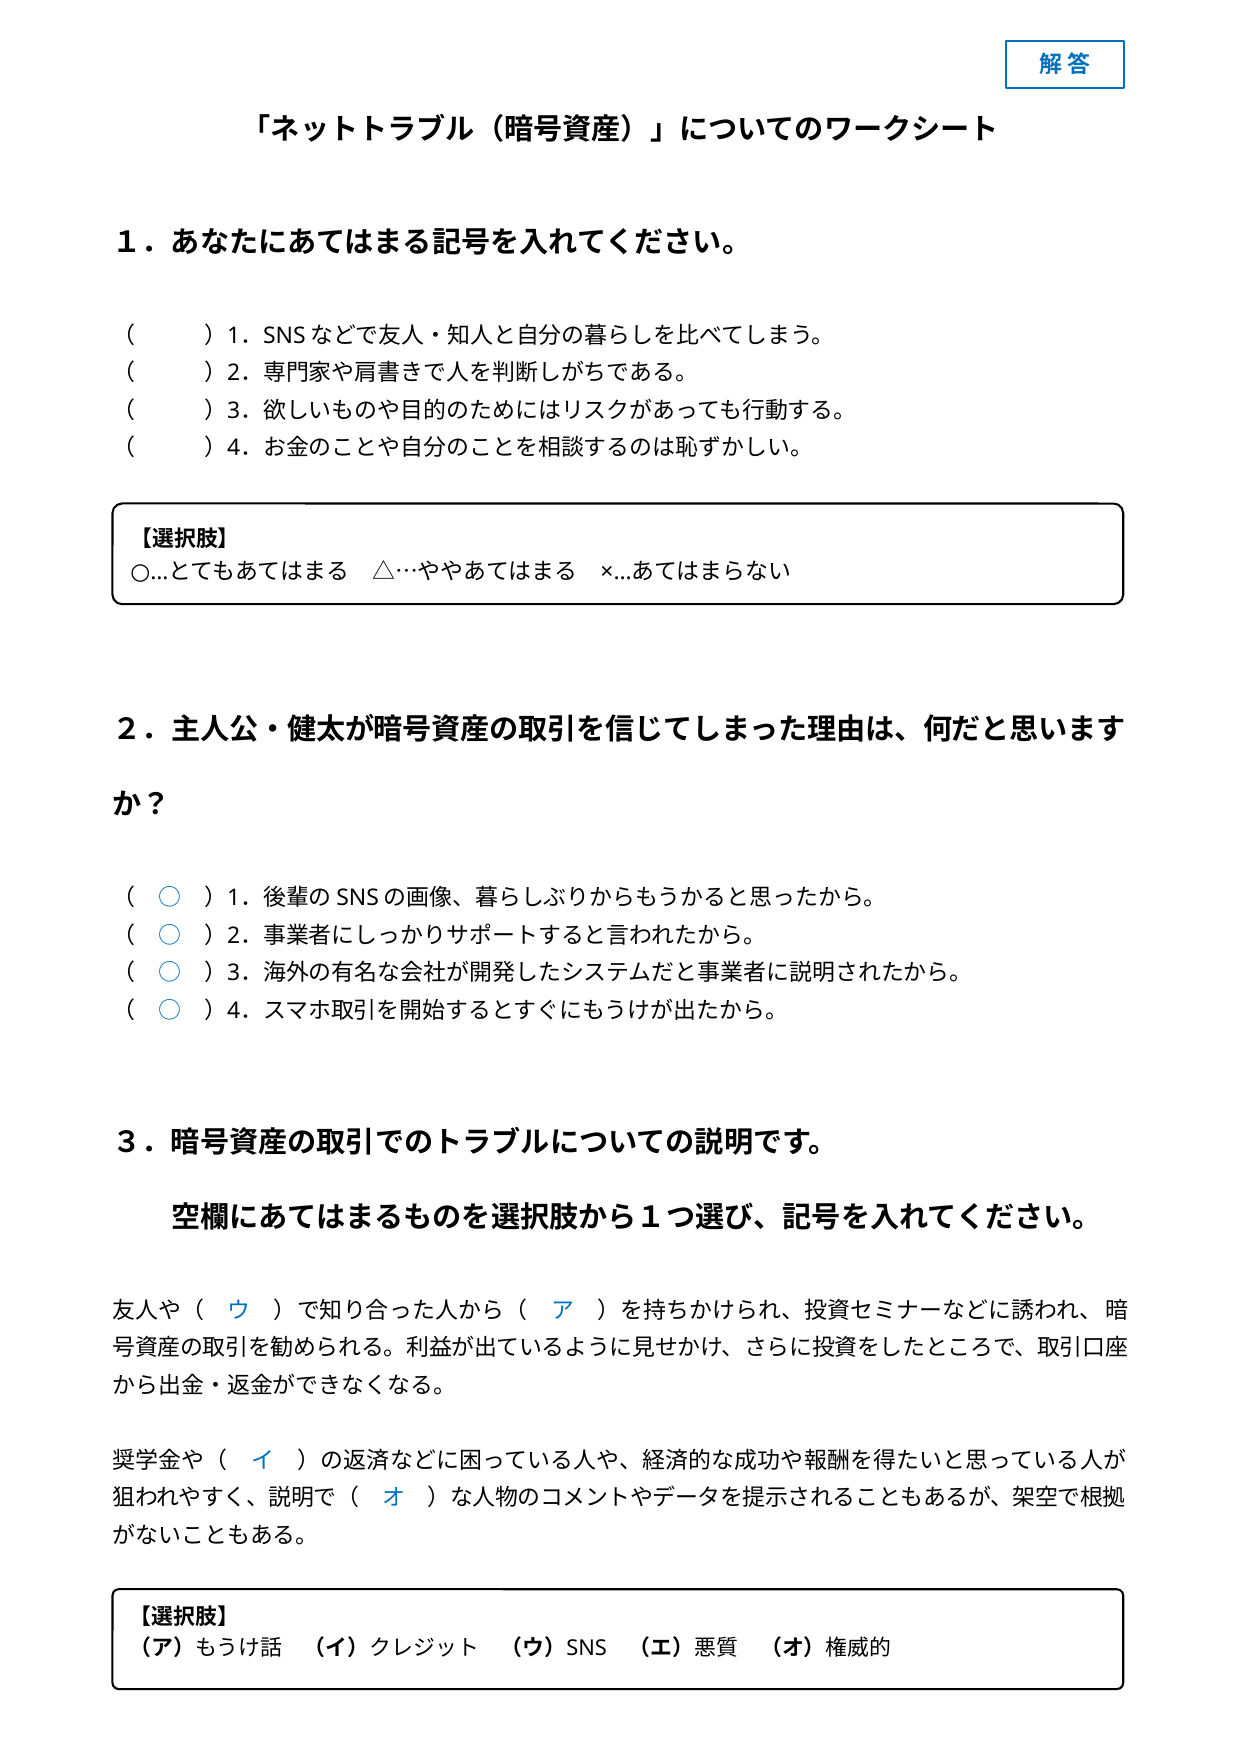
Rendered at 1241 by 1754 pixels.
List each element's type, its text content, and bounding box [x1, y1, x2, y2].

text （ ）2．専門家や肩書きで人を判断しがちである。 [112, 352, 1128, 389]
text 友人や（ ウ ）で知り合った人から（ ア ）を持ちかけられ、投資セミナーなどに誘われ、暗号資産の取引を勧められる。利益が出ているように見せかけ、さらに投資をしたところで、取引口座から出金・返金ができなくなる。 [112, 1289, 1128, 1402]
text ３．暗号資産の取引でのトラブルについての説明です。 [112, 1102, 1128, 1177]
text （ ○ ）3．海外の有名な会社が開発したシステムだと事業者に説明されたから。 [112, 952, 1128, 989]
text １．あなたにあてはまる記号を入れてください。 [112, 202, 1128, 277]
text （ ）4．お金のことや自分のことを相談するのは恥ずかしい。 [112, 427, 1128, 464]
text 空欄にあてはまるものを選択肢から１つ選び、記号を入れてください。 [171, 1177, 1128, 1252]
text 奨学金や（ イ ）の返済などに困っている人や、経済的な成功や報酬を得たいと思っている人が狙われやすく、説明で（ オ ）な人物のコメントやデータを提示されることもあるが、架空で根拠がないこともある。 [112, 1439, 1128, 1552]
text （ ）1．SNSなどで友人・知人と自分の暮らしを比べてしまう。 [112, 314, 1128, 352]
text 「ネットトラブル（暗号資産）」についてのワークシート [112, 89, 1128, 164]
text ２．主人公・健太が暗号資産の取引を信じてしまった理由は、何だと思いますか？ [112, 689, 1128, 839]
text （ ○ ）2．事業者にしっかりサポートすると言われたから。 [112, 914, 1128, 952]
text （ ）3．欲しいものや目的のためにはリスクがあっても行動する。 [112, 389, 1128, 427]
text （ ○ ）4．スマホ取引を開始するとすぐにもうけが出たから。 [112, 989, 1128, 1027]
text （ ○ ）1．後輩のSNSの画像、暮らしぶりからもうかると思ったから。 [112, 877, 1128, 914]
